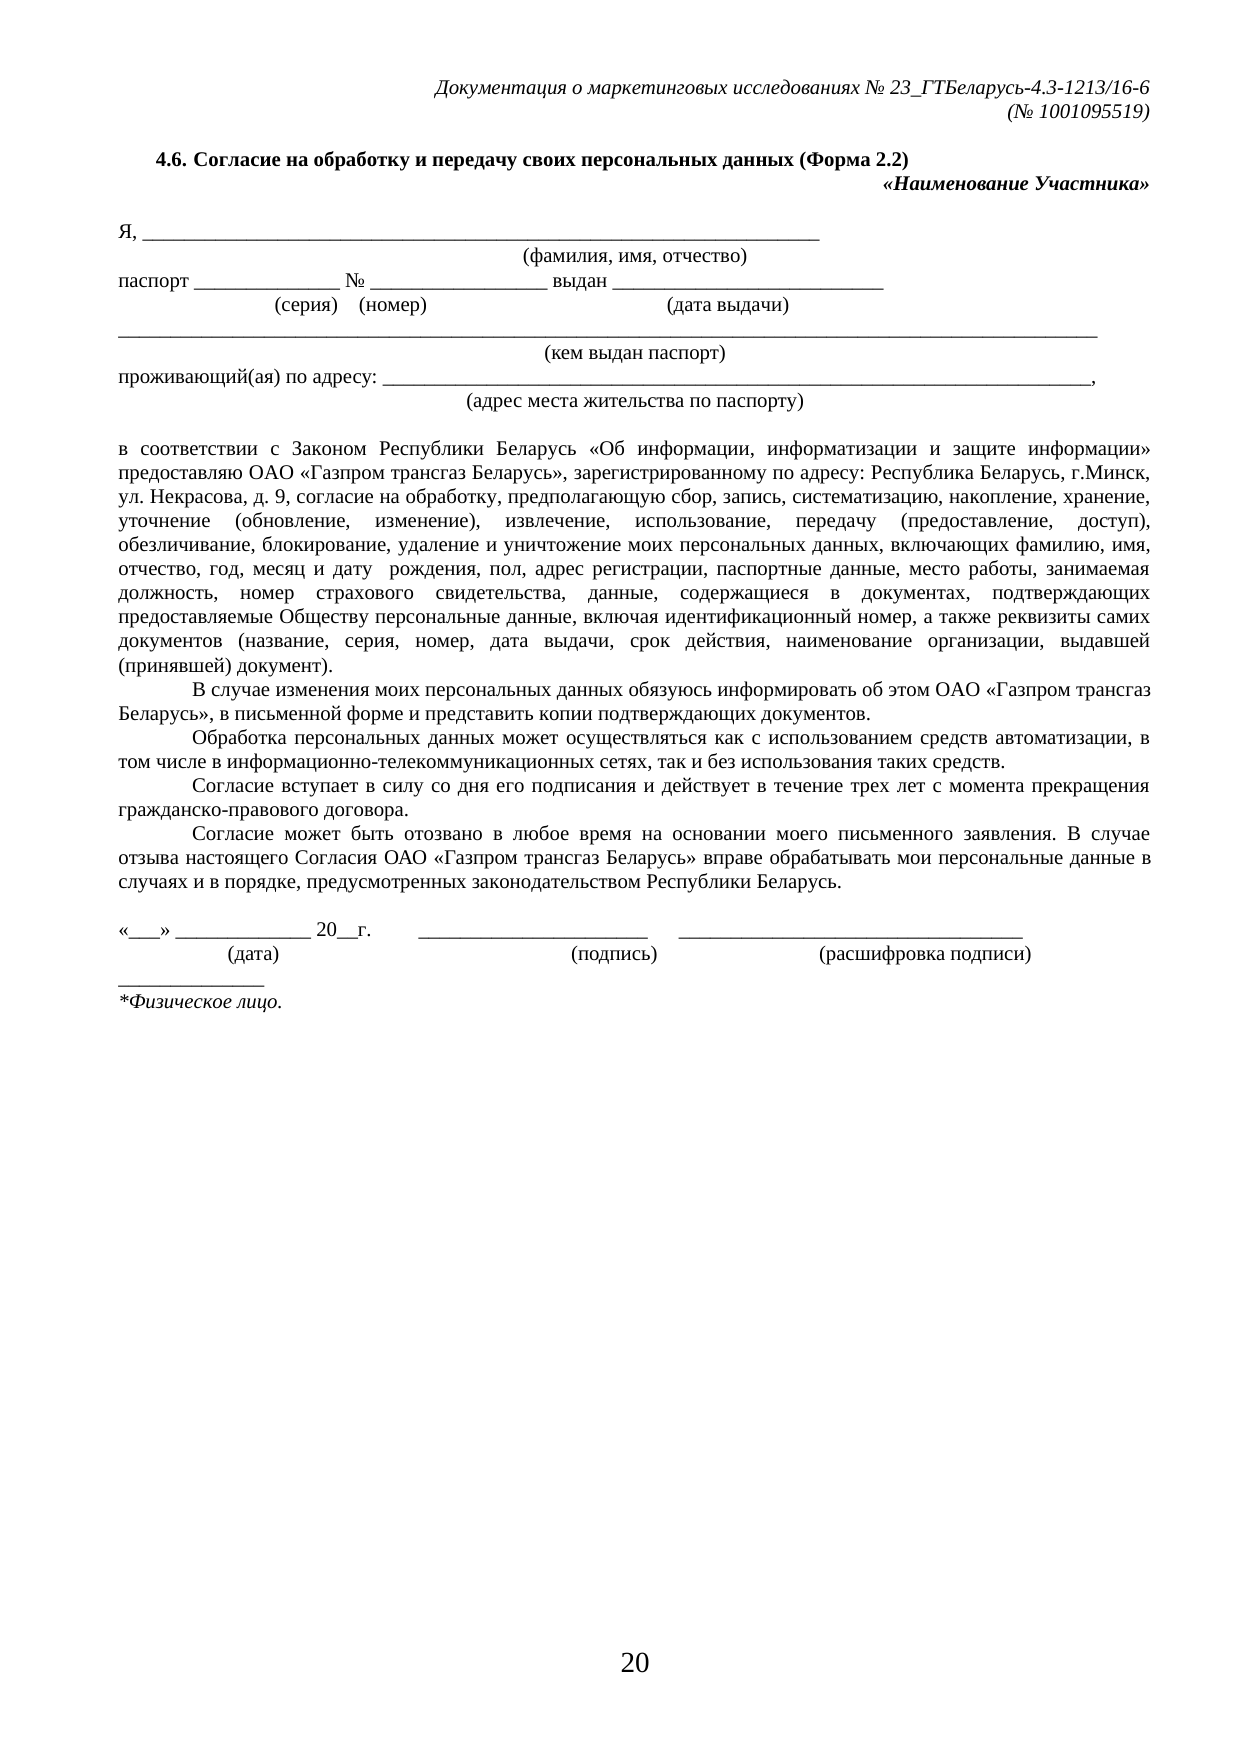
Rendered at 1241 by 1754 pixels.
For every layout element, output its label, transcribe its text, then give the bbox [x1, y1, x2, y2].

text Согласие вступает в силу со дня его подписания и действует в течение трех лет с момента прекращения гражданско-правового договора. [118, 773, 1152, 821]
text (серия) (номер) (дата выдачи) [118, 292, 1152, 316]
text ______________ [118, 965, 1152, 989]
text (кем выдан паспорт) [118, 340, 1152, 364]
text В случае изменения моих персональных данных обязуюсь информировать об этом ОАО «Газпром трансгаз Беларусь», в письменной форме и представить копии подтверждающих документов. [118, 677, 1152, 725]
text Я, _________________________________________________________________ [118, 219, 1152, 243]
text (адрес места жительства по паспорту) [118, 388, 1152, 412]
text Обработка персональных данных может осуществляться как с использованием средств автоматизации, в том числе в информационно-телекоммуникационных сетях, так и без использования таких средств. [118, 725, 1152, 773]
text ______________________________________________________________________________________________ [118, 316, 1152, 340]
text «Наименование Участника» [144, 171, 1152, 195]
text Согласие может быть отозвано в любое время на основании моего письменного заявления. В случае отзыва настоящего Согласия ОАО «Газпром трансгаз Беларусь» вправе обрабатывать мои персональные данные в случаях и в порядке, предусмотренных законодательством Республики Беларусь. [118, 821, 1152, 893]
text *Физическое лицо. [118, 989, 1152, 1013]
text в соответствии с Законом Республики Беларусь «Об информации, информатизации и защите информации» предоставляю ОАО «Газпром трансгаз Беларусь», зарегистрированному по адресу: Республика Беларусь, г.Минск, ул. Некрасова, д. 9, согласие на обработку, предполагающую сбор, запись, систематизацию, накопление, хранение, уточнение (обновление, изменение), извлечение, использование, передачу (предоставление, доступ), обезличивание, блокирование, удаление и уничтожение моих персональных данных, включающих фамилию, имя, отчество, год, месяц и дату рождения, пол, адрес регистрации, паспортные данные, место работы, занимаемая должность, номер страхового свидетельства, данные, содержащиеся в документах, подтверждающих предоставляемые Обществу персональные данные, включая идентификационный номер, а также реквизиты самих документов (название, серия, номер, дата выдачи, срок действия, наименование организации, выдавшей (принявшей) документ). [118, 436, 1152, 677]
text (дата) (подпись) (расшифровка подписи) [118, 941, 1152, 965]
text проживающий(ая) по адресу: ____________________________________________________________________, [118, 364, 1152, 388]
list Согласие на обработку и передачу своих персональных данных (Форма 2.2) [156, 147, 1152, 171]
text «___» _____________ 20__г. ______________________ _________________________________ [118, 917, 1152, 941]
text паспорт ______________ № _________________ выдан __________________________ [118, 267, 1152, 292]
text (фамилия, имя, отчество) [118, 243, 1152, 267]
